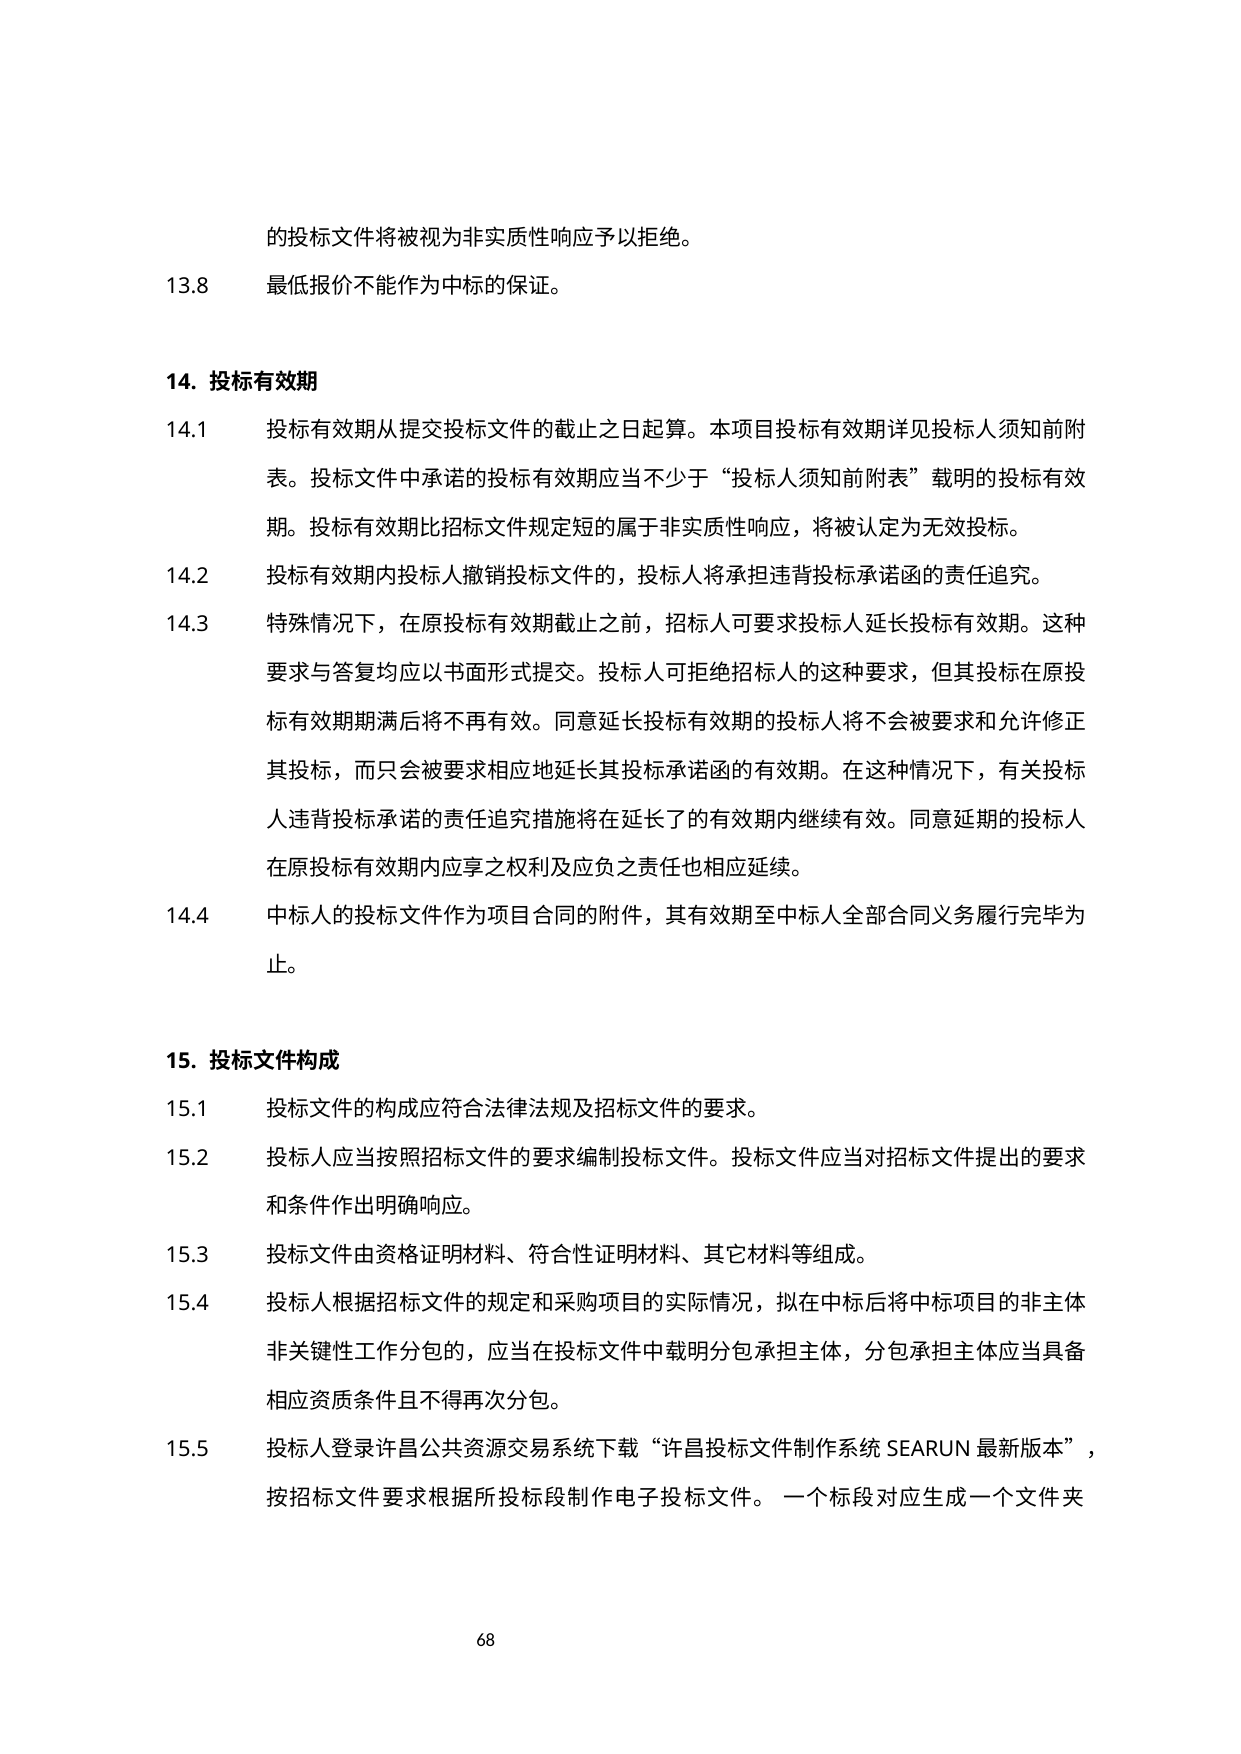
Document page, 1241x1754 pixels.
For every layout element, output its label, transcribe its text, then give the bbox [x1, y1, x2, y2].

list 投标人根据招标文件的规定和采购项目的实际情况，拟在中标后将中标项目的非主体、非关键性工作分包的，应当在投标文件中载明分包承担主体，分包承担主体应当具备相应资质条件且不得再次分包。 [165, 1285, 1087, 1415]
list 最低报价不能作为中标的保证。 [165, 268, 1087, 300]
list 中标人的投标文件作为项目合同的附件，其有效期至中标人全部合同义务履行完毕为止。 [165, 898, 1087, 979]
list 投标有效期从提交投标文件的截止之日起算。本项目投标有效期详见投标人须知前附表。投标文件中承诺的投标有效期应当不少于“投标人须知前附表”载明的投标有效期。投标有效期比招标文件规定短的属于非实质性响应，将被认定为无效投标。 [165, 412, 1087, 542]
list 投标人应当按照招标文件的要求编制投标文件。投标文件应当对招标文件提出的要求和条件作出明确响应。 [165, 1139, 1087, 1221]
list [165, 1431, 1087, 1512]
list 投标文件构成 [165, 1043, 1087, 1075]
list 投标有效期内投标人撤销投标文件的，投标人将承担违背投标承诺函的责任追究。 [165, 558, 1087, 590]
list 投标文件的构成应符合法律法规及招标文件的要求。 [165, 1091, 1087, 1123]
list 特殊情况下，在原投标有效期截止之前，招标人可要求投标人延长投标有效期。这种要求与答复均应以书面形式提交。投标人可拒绝招标人的这种要求，但其投标在原投标有效期期满后将不再有效。同意延长投标有效期的投标人将不会被要求和允许修正其投标，而只会被要求相应地延长其投标承诺函的有效期。在这种情况下，有关投标人违背投标承诺的责任追究措施将在延长了的有效期内继续有效。同意延期的投标人在原投标有效期内应享之权利及应负之责任也相应延续。 [165, 606, 1087, 882]
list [165, 219, 1087, 252]
list 投标文件由资格证明材料、符合性证明材料、其它材料等组成。 [165, 1236, 1087, 1269]
list 投标有效期 [165, 364, 1087, 396]
